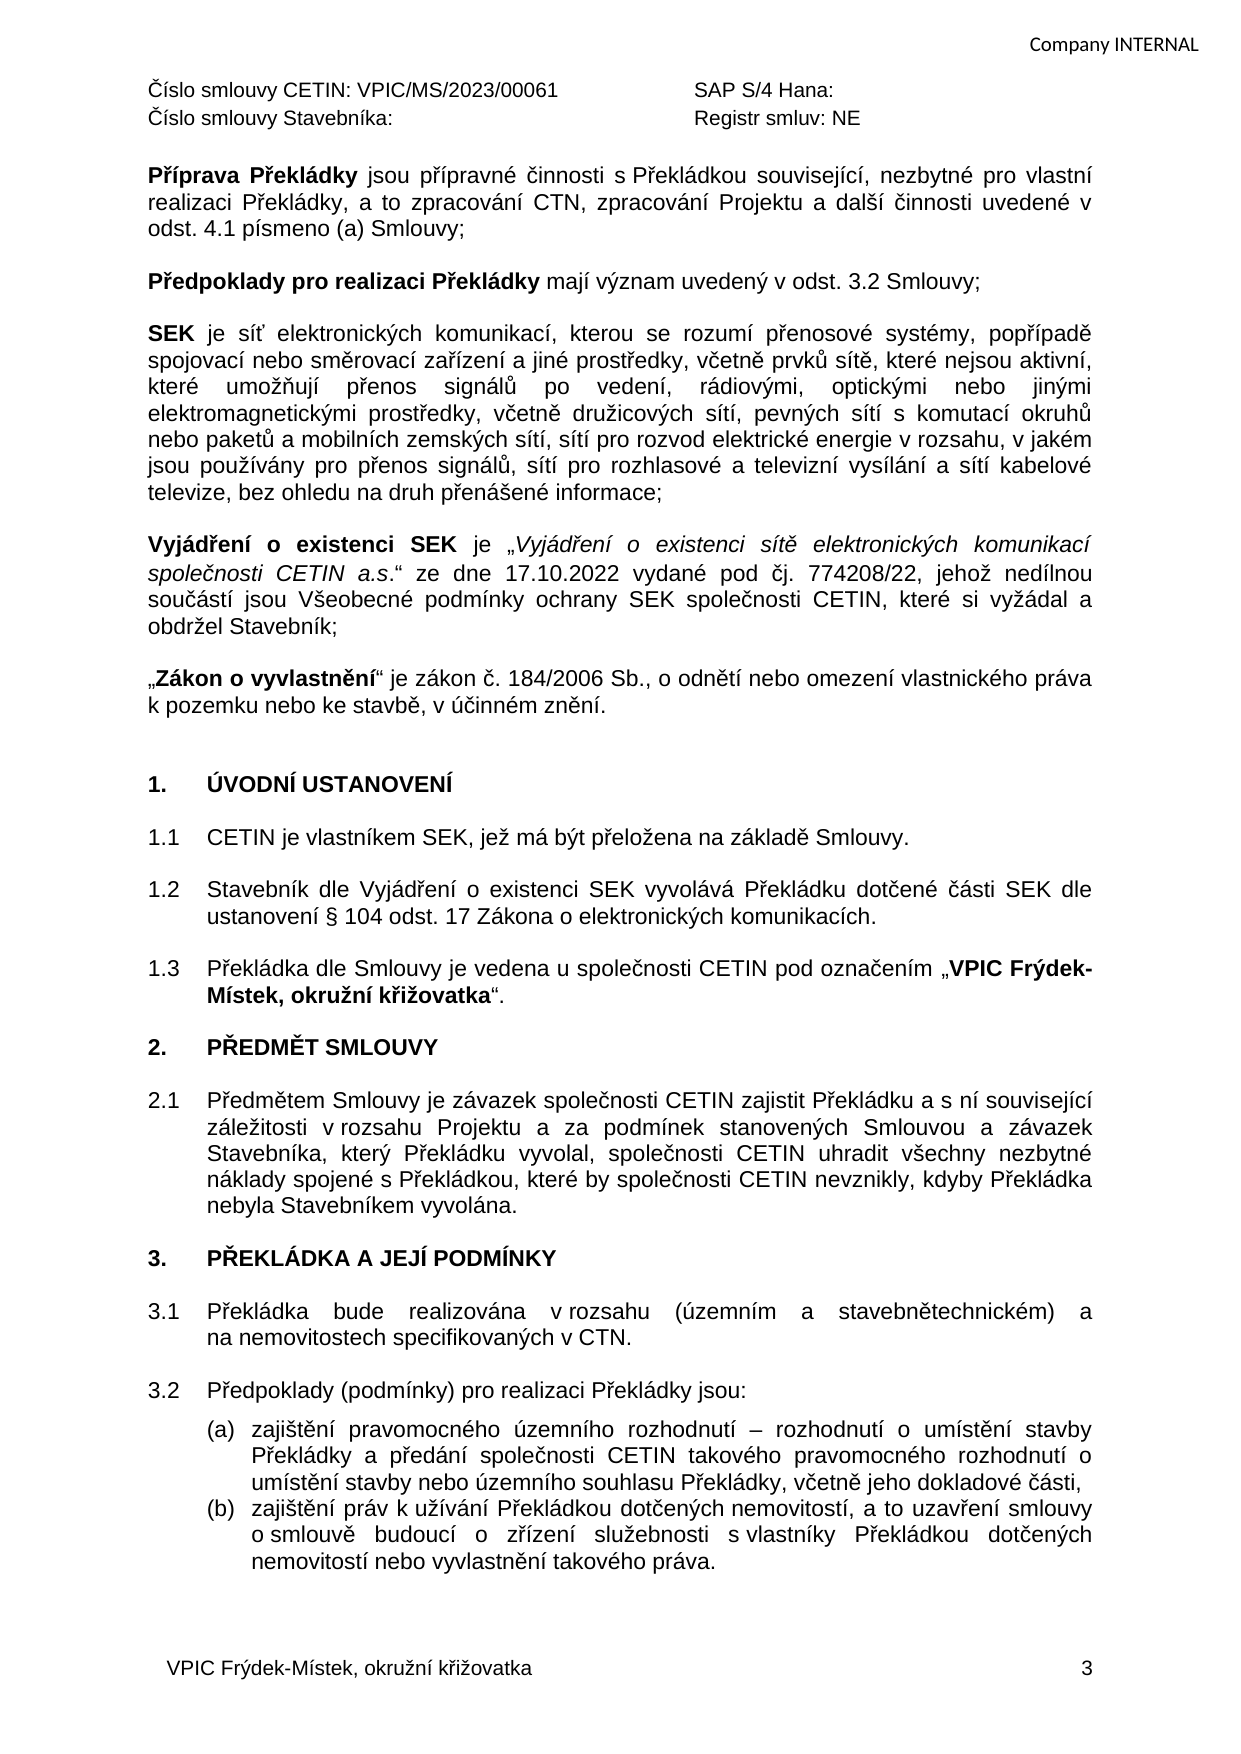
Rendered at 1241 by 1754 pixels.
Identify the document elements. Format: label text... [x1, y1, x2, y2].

list zajištění práv k užívání Překládkou dotčených nemovitostí, a to uzavření smlouvy o smlouvě budoucí o zřízení služebnosti s vlastníky Překládkou dotčených nemovitostí nebo vyvlastnění takového práva. [207, 1495, 1093, 1574]
text Příprava Překládky jsou přípravné činnosti s Překládkou související, nezbytné pro vlastní realizaci Překládky, a to zpracování CTN, zpracování Projektu a další činnosti uvedené v odst. 4.1 písmeno (a) Smlouvy; [148, 162, 1093, 241]
list Stavebník dle Vyjádření o existenci SEK vyvolává Překládku dotčené části SEK dle ustanovení § 104 odst. 17 Zákona o elektronických komunikacích. [148, 876, 1093, 929]
list Překládka dle Smlouvy je vedena u společnosti CETIN pod označením „VPIC Frýdek-Místek, okružní křižovatka“. [148, 955, 1093, 1008]
text SEK je síť elektronických komunikací, kterou se rozumí přenosové systémy, popřípadě spojovací nebo směrovací zařízení a jiné prostředky, včetně prvků sítě, které nejsou aktivní, které umožňují přenos signálů po vedení, rádiovými, optickými nebo jinými elektromagnetickými prostředky, včetně družicových sítí, pevných sítí s komutací okruhů nebo paketů a mobilních zemských sítí, sítí pro rozvod elektrické energie v rozsahu, v jakém jsou používány pro přenos signálů, sítí pro rozhlasové a televizní vysílání a sítí kabelové televize, bez ohledu na druh přenášené informace; [148, 320, 1093, 505]
list CETIN je vlastníkem SEK, jež má být přeložena na základě Smlouvy. [148, 823, 1093, 850]
text „Zákon o vyvlastnění“ je zákon č. 184/2006 Sb., o odnětí nebo omezení vlastnického práva k pozemku nebo ke stavbě, v účinném znění. [148, 665, 1093, 718]
list ÚVODNÍ USTANOVENÍ [148, 771, 1093, 797]
text Předpoklady pro realizaci Překládky mají význam uvedený v odst. 3.2 Smlouvy; [148, 268, 1093, 294]
list PŘEDMĚT SMLOUVY [148, 1034, 1093, 1061]
list zajištění pravomocného územního rozhodnutí – rozhodnutí o umístění stavby Překládky a předání společnosti CETIN takového pravomocného rozhodnutí o umístění stavby nebo územního souhlasu Překládky, včetně jeho dokladové části, [207, 1416, 1093, 1495]
list Předmětem Smlouvy je závazek společnosti CETIN zajistit Překládku a s ní související záležitosti v rozsahu Projektu a za podmínek stanovených Smlouvou a závazek Stavebníka, který Překládku vyvolal, společnosti CETIN uhradit všechny nezbytné náklady spojené s Překládkou, které by společnosti CETIN nevznikly, kdyby Překládka nebyla Stavebníkem vyvolána. [148, 1087, 1093, 1219]
list Překládka bude realizována v rozsahu (územním a stavebnětechnickém) a na nemovitostech specifikovaných v CTN. [148, 1298, 1093, 1351]
text Vyjádření o existenci SEK je „Vyjádření o existenci sítě elektronických komunikací společnosti CETIN a.s.“ ze dne 17.10.2022 vydané pod čj. 774208/22, jehož nedílnou součástí jsou Všeobecné podmínky ochrany SEK společnosti CETIN, které si vyžádal a obdržel Stavebník; [148, 531, 1093, 639]
list Předpoklady (podmínky) pro realizaci Překládky jsou: [148, 1377, 1093, 1403]
list PŘEKLÁDKA A JEJÍ PODMÍNKY [148, 1245, 1093, 1272]
